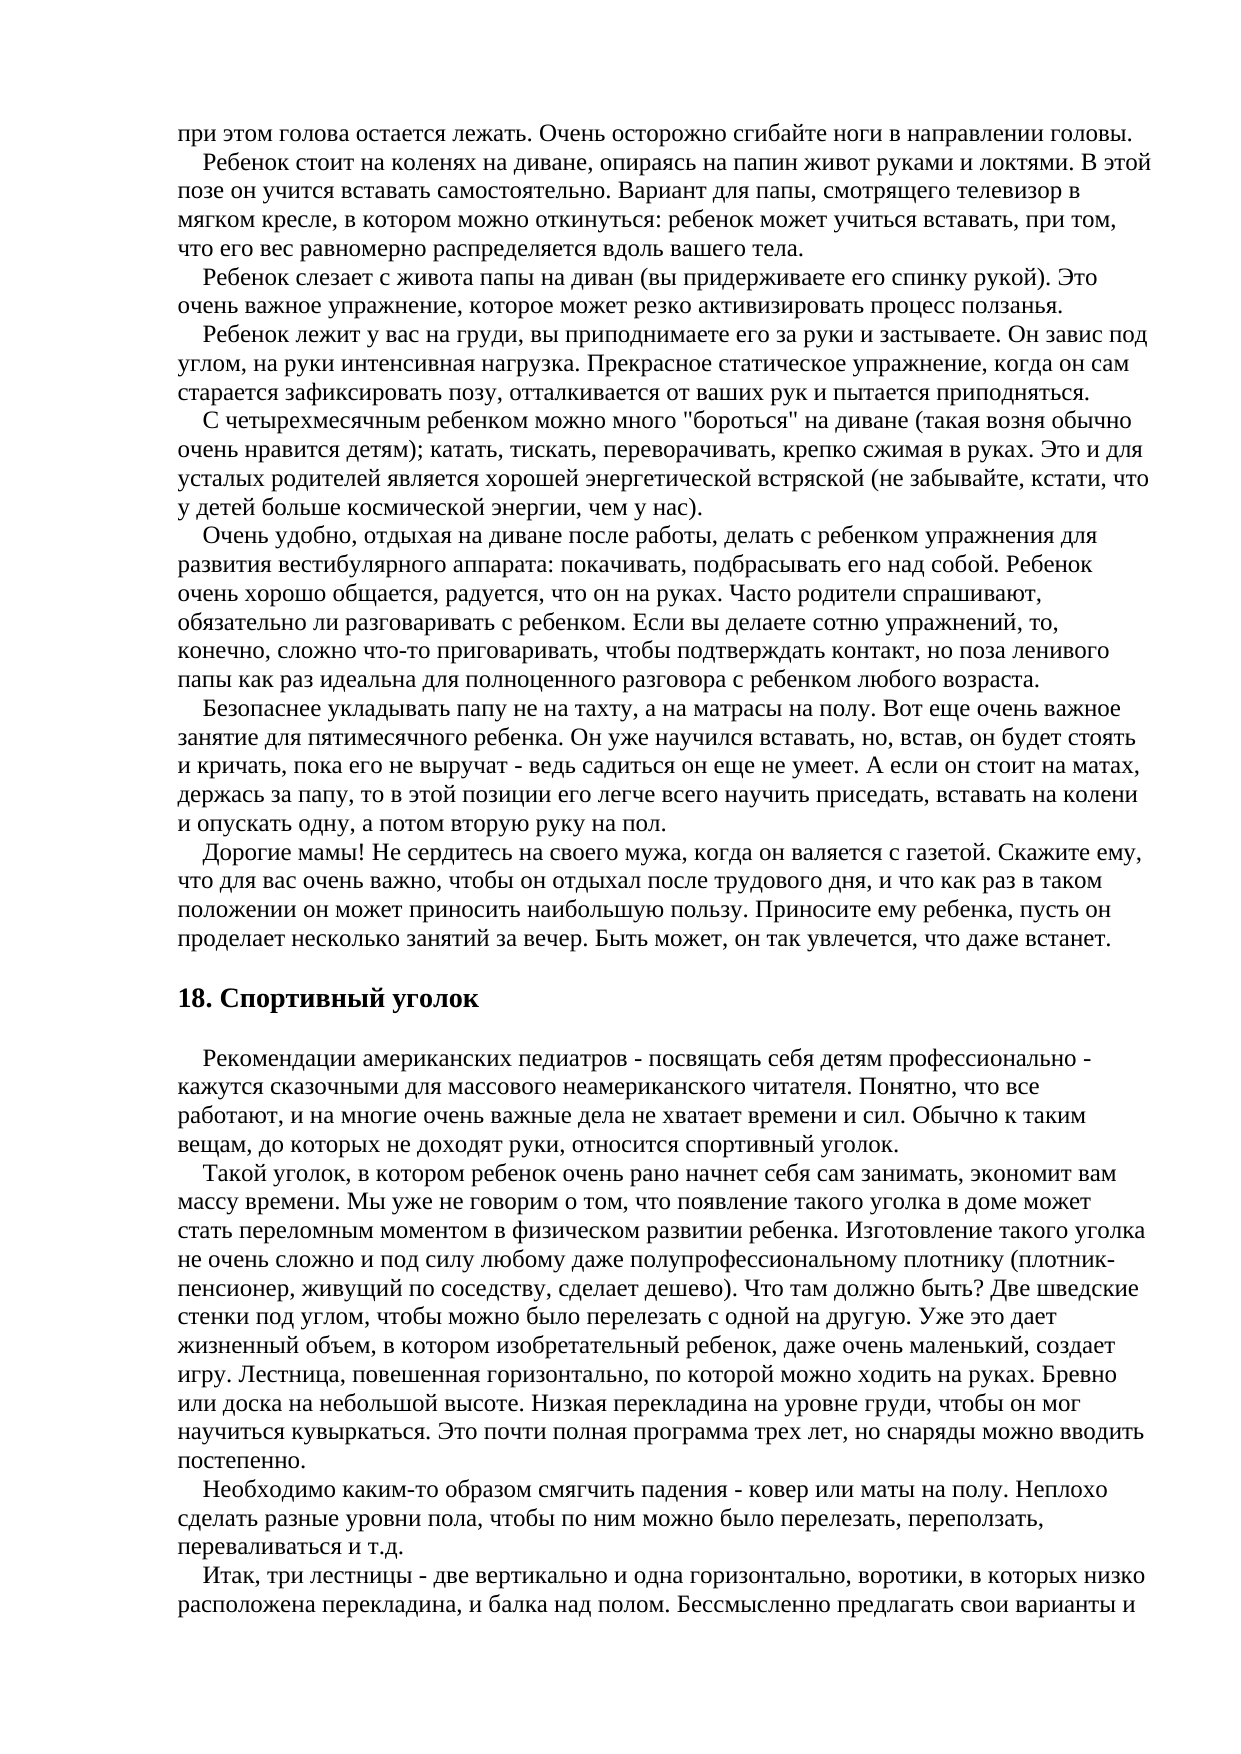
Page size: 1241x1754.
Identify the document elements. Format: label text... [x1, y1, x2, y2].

text 18. Спортивный уголок [177, 981, 1152, 1013]
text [177, 118, 1152, 952]
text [177, 1043, 1152, 1618]
